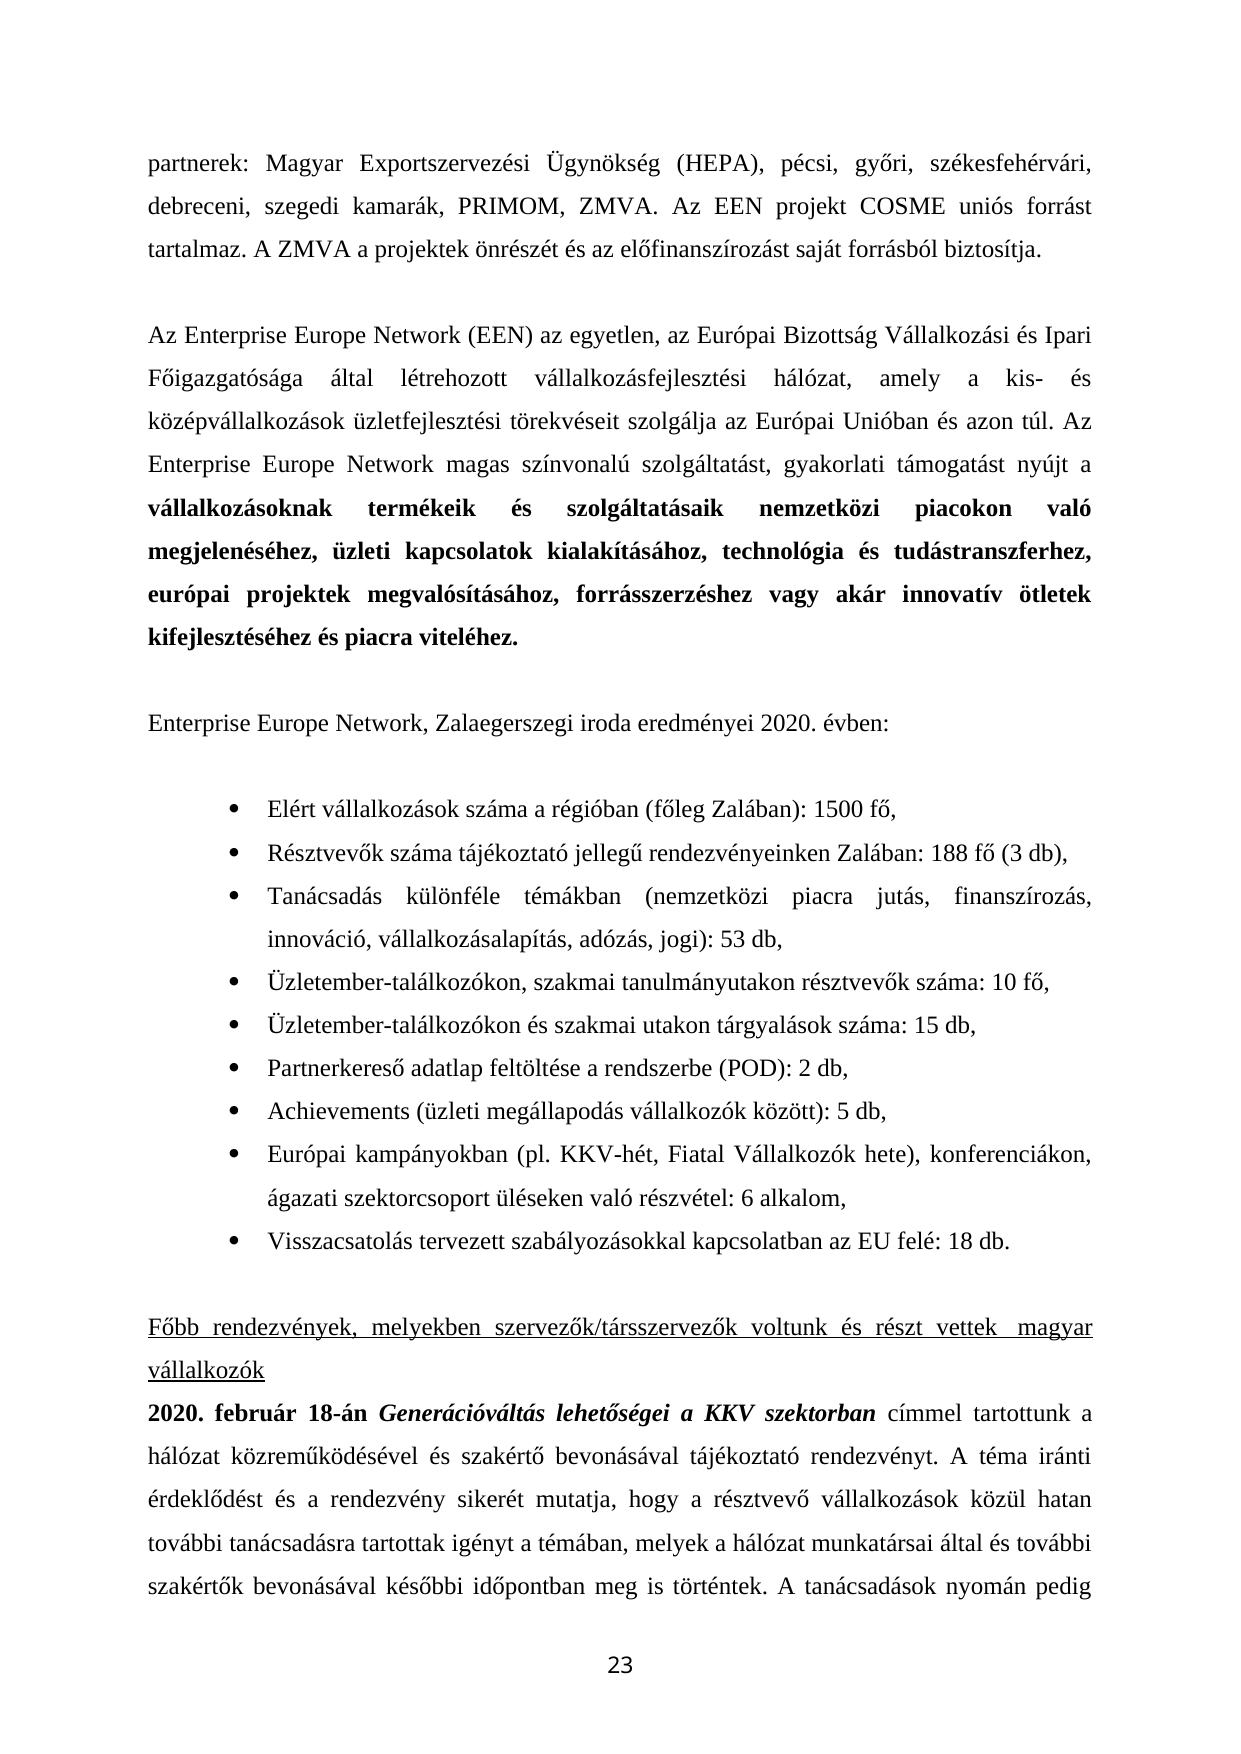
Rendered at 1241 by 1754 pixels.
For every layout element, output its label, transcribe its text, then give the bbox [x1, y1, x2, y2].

text Az Enterprise Europe Network (EEN) az egyetlen, az Európai Bizottság Vállalkozási és Ipari Főigazgatósága által létrehozott vállalkozásfejlesztési hálózat, amely a kis- és középvállalkozások üzletfejlesztési törekvéseit szolgálja az Európai Unióban és azon túl. Az Enterprise Europe Network magas színvonalú szolgáltatást, gyakorlati támogatást nyújt a vállalkozásoknak termékeik és szolgáltatásaik nemzetközi piacokon való megjelenéséhez, üzleti kapcsolatok kialakításához, technológia és tudástranszferhez, európai projektek megvalósításához, forrásszerzéshez vagy akár innovatív ötletek kifejlesztéséhez és piacra viteléhez. [148, 320, 1092, 651]
list Üzletember-találkozókon és szakmai utakon tárgyalások száma: 15 db, [229, 1010, 1092, 1039]
list Európai kampányokban (pl. KKV-hét, Fiatal Vállalkozók hete), konferenciákon, ágazati szektorcsoport üléseken való részvétel: 6 alkalom, [229, 1139, 1092, 1211]
text Főbb rendezvények, melyekben szervezők/társszervezők voltunk és részt vettek magyar vállalkozók [148, 1312, 1092, 1337]
list Üzletember-találkozókon, szakmai tanulmányutakon résztvevők száma: 10 fő, [229, 967, 1092, 996]
text Főbb rendezvények, melyekben szervezők/társszervezők voltunk és részt vettek magyar vállalkozók [148, 1338, 1092, 1384]
list Résztvevők száma tájékoztató jellegű rendezvényeinken Zalában: 188 fő (3 db), [229, 838, 1092, 866]
list Achievements (üzleti megállapodás vállalkozók között): 5 db, [229, 1096, 1092, 1125]
list Visszacsatolás tervezett szabályozásokkal kapcsolatban az EU felé: 18 db. [229, 1226, 1092, 1254]
text Enterprise Europe Network, Zalaegerszegi iroda eredményei 2020. évben: [148, 708, 1092, 737]
list Elért vállalkozások száma a régióban (főleg Zalában): 1500 fő, [229, 794, 1092, 823]
list Partnerkereső adatlap feltöltése a rendszerbe (POD): 2 db, [229, 1053, 1092, 1082]
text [148, 148, 1092, 263]
list Tanácsadás különféle témákban (nemzetközi piacra jutás, finanszírozás, innováció, vállalkozásalapítás, adózás, jogi): 53 db, [229, 881, 1092, 953]
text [148, 1398, 1092, 1599]
